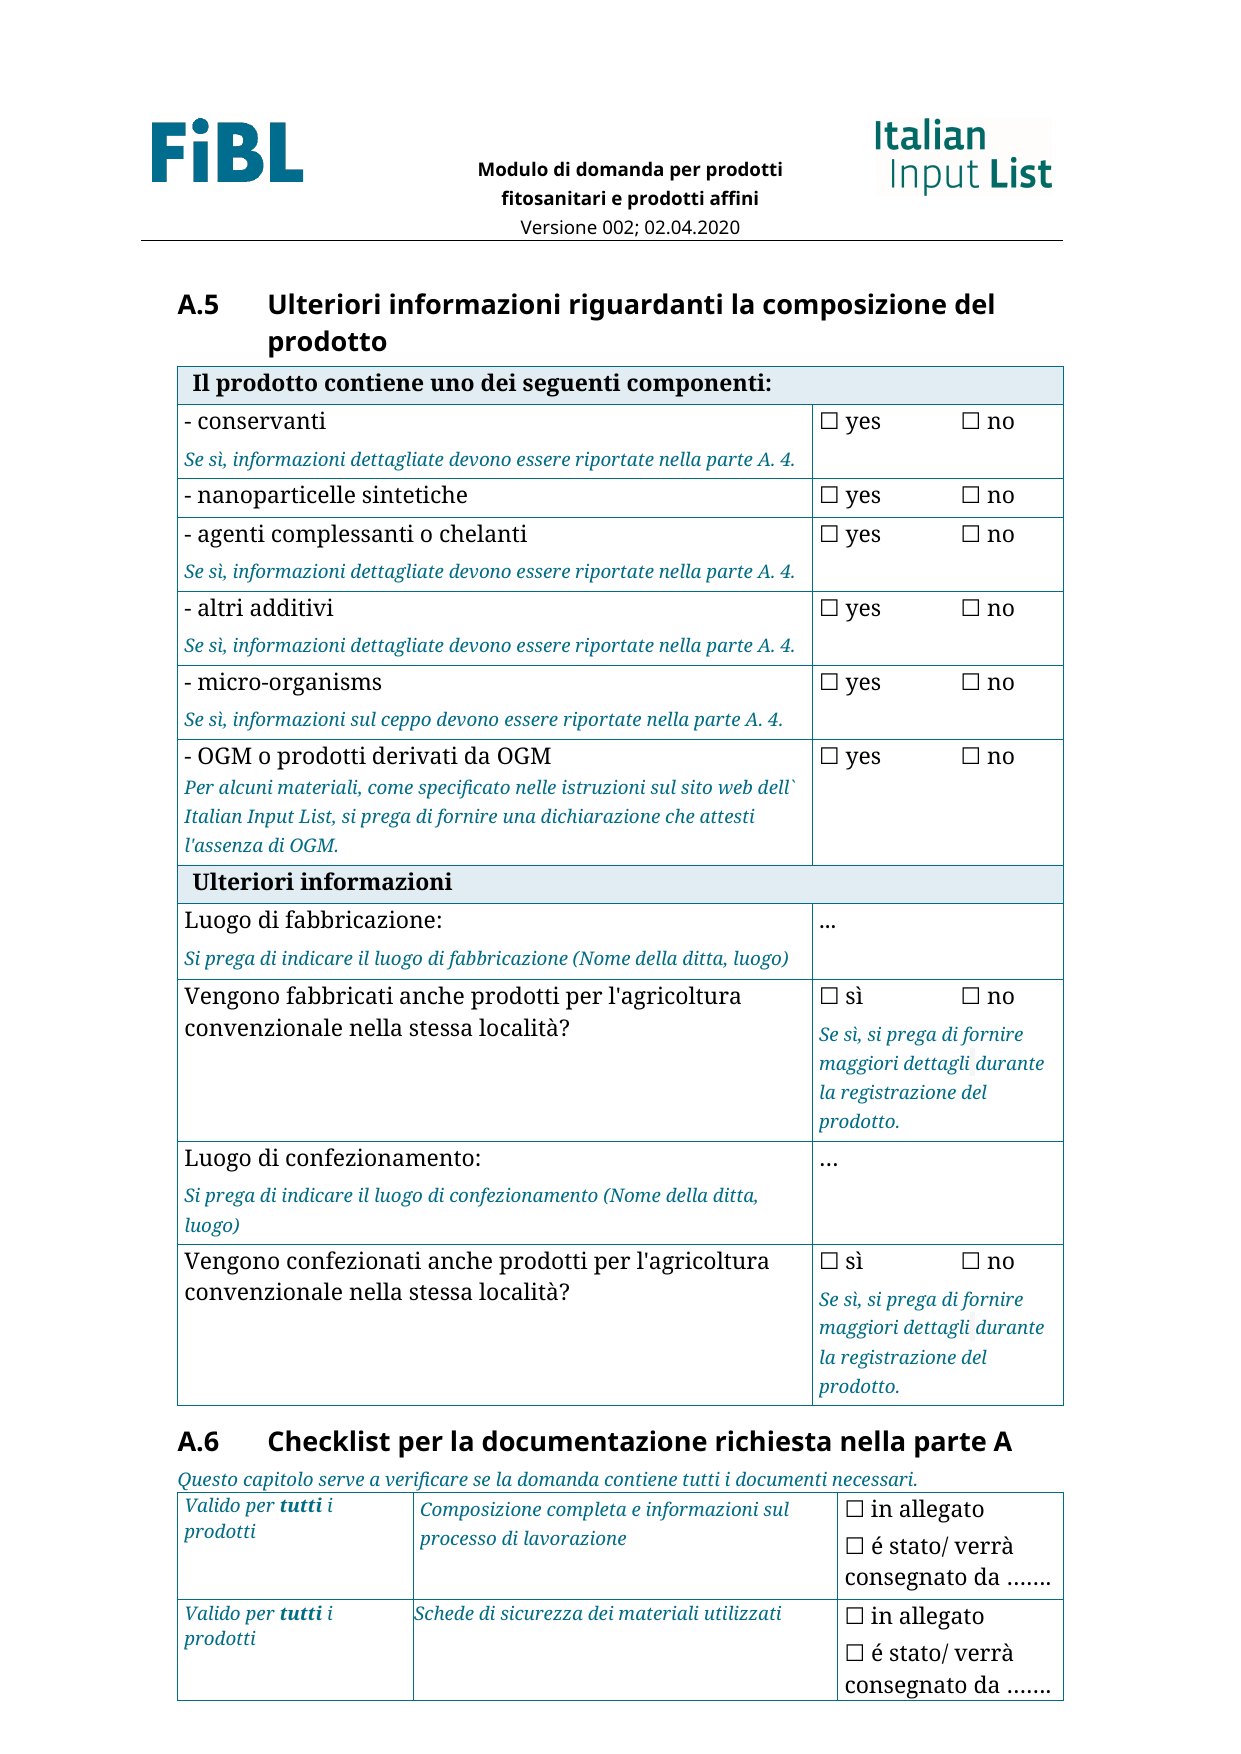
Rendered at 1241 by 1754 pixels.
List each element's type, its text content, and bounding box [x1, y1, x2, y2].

picture [875, 118, 1052, 196]
table_cell yes no [813, 405, 1063, 478]
picture [768, 715, 774, 722]
table_cell sì no Se sì, si prega di fornire maggiori dettagli durante la registrazione del prodotto. [813, 980, 1063, 1141]
table_cell … [813, 1142, 1063, 1244]
table_cell Vengono confezionati anche prodotti per l'agricoltura convenzionale nella stessa località? [178, 1245, 812, 1405]
picture [746, 715, 753, 724]
table_cell Valido per tutti i prodotti [178, 1600, 413, 1700]
table_cell yes no [813, 518, 1063, 591]
table_cell Ulteriori informazioni [178, 866, 1063, 903]
table_cell - OGM o prodotti derivati da OGM Per alcuni materiali, come specificato nelle istruzioni sul sito web dell` Italian Input List, si prega di fornire una dichiarazione che attesti l'assenza di OGM. [178, 740, 812, 864]
table_cell yes no [813, 592, 1063, 664]
table_cell - nanoparticelle sintetiche [178, 479, 812, 517]
list A.6 Checklist per la documentazione richiesta nella parte A [177, 1423, 1063, 1460]
table_cell sì no Se sì, si prega di fornire maggiori dettagli durante la registrazione del prodotto. [813, 1245, 1063, 1405]
table_header Il prodotto contiene uno dei seguenti componenti: [178, 367, 1063, 404]
picture [234, 158, 247, 170]
picture [234, 135, 242, 146]
table_header Composizione completa e informazioni sul processo di lavorazione [414, 1493, 837, 1599]
picture [191, 1609, 196, 1617]
table_cell yes no [813, 740, 1063, 864]
table_cell - agenti complessanti o chelanti Se sì, informazioni dettagliate devono essere riportate nella parte A. 4. [178, 518, 812, 591]
picture [152, 118, 304, 182]
table_cell - altri additivi Se sì, informazioni dettagliate devono essere riportate nella parte A. 4. [178, 592, 812, 664]
table_header Valido per tutti i prodotti [178, 1493, 413, 1599]
table_cell in allegato é stato/ verrà consegnato da ……. [838, 1600, 1063, 1700]
table_cell - conservanti Se sì, informazioni dettagliate devono essere riportate nella parte A. 4. [178, 405, 812, 478]
table_cell - micro-organisms Se sì, informazioni sul ceppo devono essere riportate nella parte A. 4. [178, 666, 812, 738]
picture [325, 840, 330, 848]
table_cell Vengono fabbricati anche prodotti per l'agricoltura convenzionale nella stessa località? [178, 980, 812, 1141]
table_cell yes no [813, 666, 1063, 738]
picture [191, 1501, 196, 1509]
table_header in allegato é stato/ verrà consegnato da ……. [838, 1493, 1063, 1599]
table_cell ... [813, 904, 1063, 979]
list A.5 Ulteriori informazioni riguardanti la composizione del prodotto [177, 286, 1063, 359]
table_cell Luogo di confezionamento: Si prega di indicare il luogo di confezionamento (Nome della ditta, luogo) [178, 1142, 812, 1244]
table_cell yes no [813, 479, 1063, 517]
table_cell Luogo di fabbricazione: Si prega di indicare il luogo di fabbricazione (Nome della ditta, luogo) [178, 904, 812, 979]
text Questo capitolo serve a verificare se la domanda contiene tutti i documenti necessari. [177, 1466, 1063, 1492]
table_cell Schede di sicurezza dei materiali utilizzati [414, 1600, 837, 1700]
